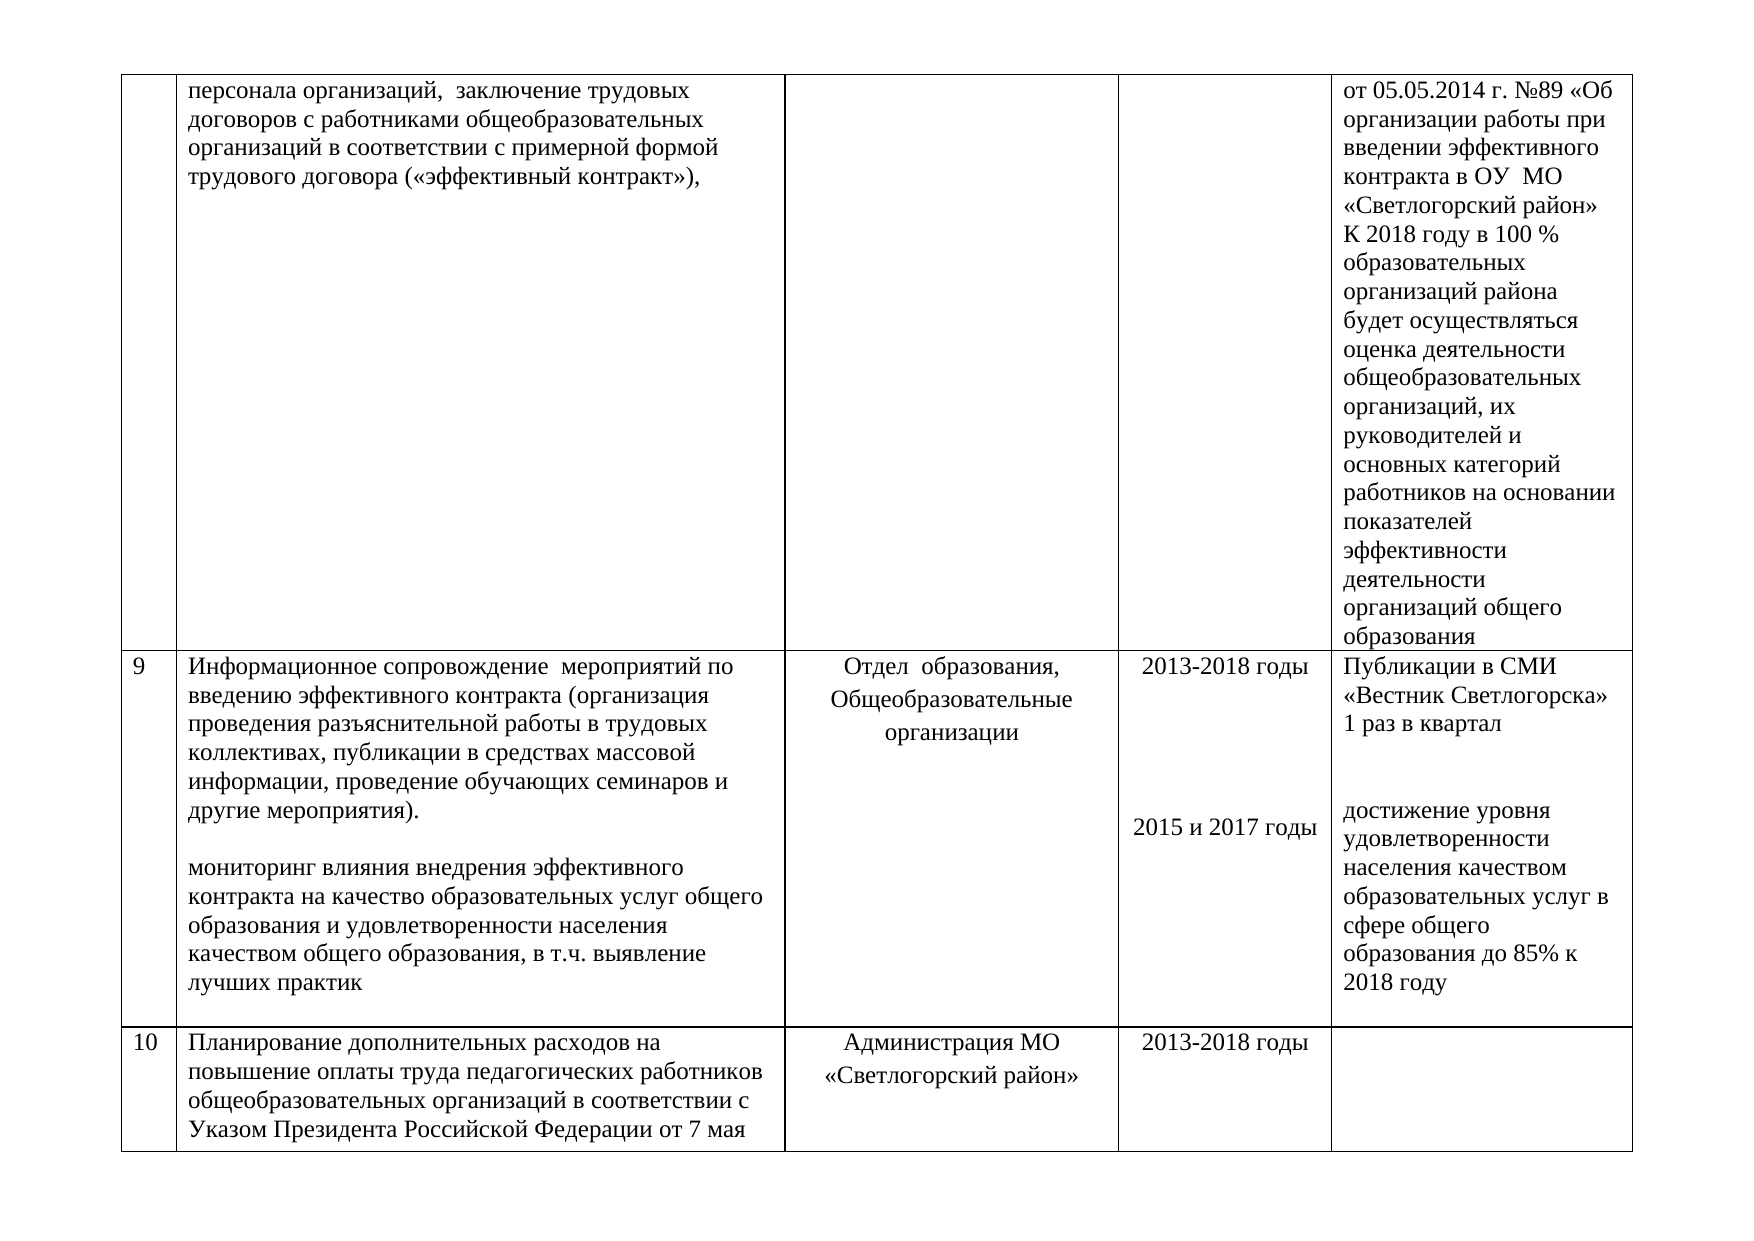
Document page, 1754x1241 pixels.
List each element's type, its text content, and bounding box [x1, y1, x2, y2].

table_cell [1332, 1028, 1632, 1151]
table_cell Отдел образования, Общеобразовательные организации [786, 651, 1118, 1026]
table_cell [177, 75, 784, 650]
table_cell 2013-2018 годы 2015 и 2017 годы [1119, 651, 1331, 1026]
table_cell 2013-2018 годы [1119, 1028, 1331, 1151]
table_cell Информационное сопровождение мероприятий по введению эффективного контракта (организация проведения разъяснительной работы в трудовых коллективах, публикации в средствах массовой информации, проведение обучающих семинаров и другие мероприятия). мониторинг влияния внедрения эффективного контракта на качество образовательных услуг общего образования и удовлетворенности населения качеством общего образования, в т.ч. выявление лучших практик [177, 651, 784, 1026]
table_cell 10 [122, 1028, 176, 1151]
table_cell 9 [122, 651, 176, 1026]
table_cell Публикации в СМИ «Вестник Светлогорска» 1 раз в квартал достижение уровня удовлетворенности населения качеством образовательных услуг в сфере общего образования до 85% к 2018 году [1332, 651, 1632, 1026]
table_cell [1332, 75, 1632, 650]
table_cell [177, 1028, 784, 1151]
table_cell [1119, 75, 1331, 650]
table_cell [786, 75, 1118, 650]
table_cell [786, 1028, 1118, 1151]
table_cell 8 [122, 75, 176, 650]
